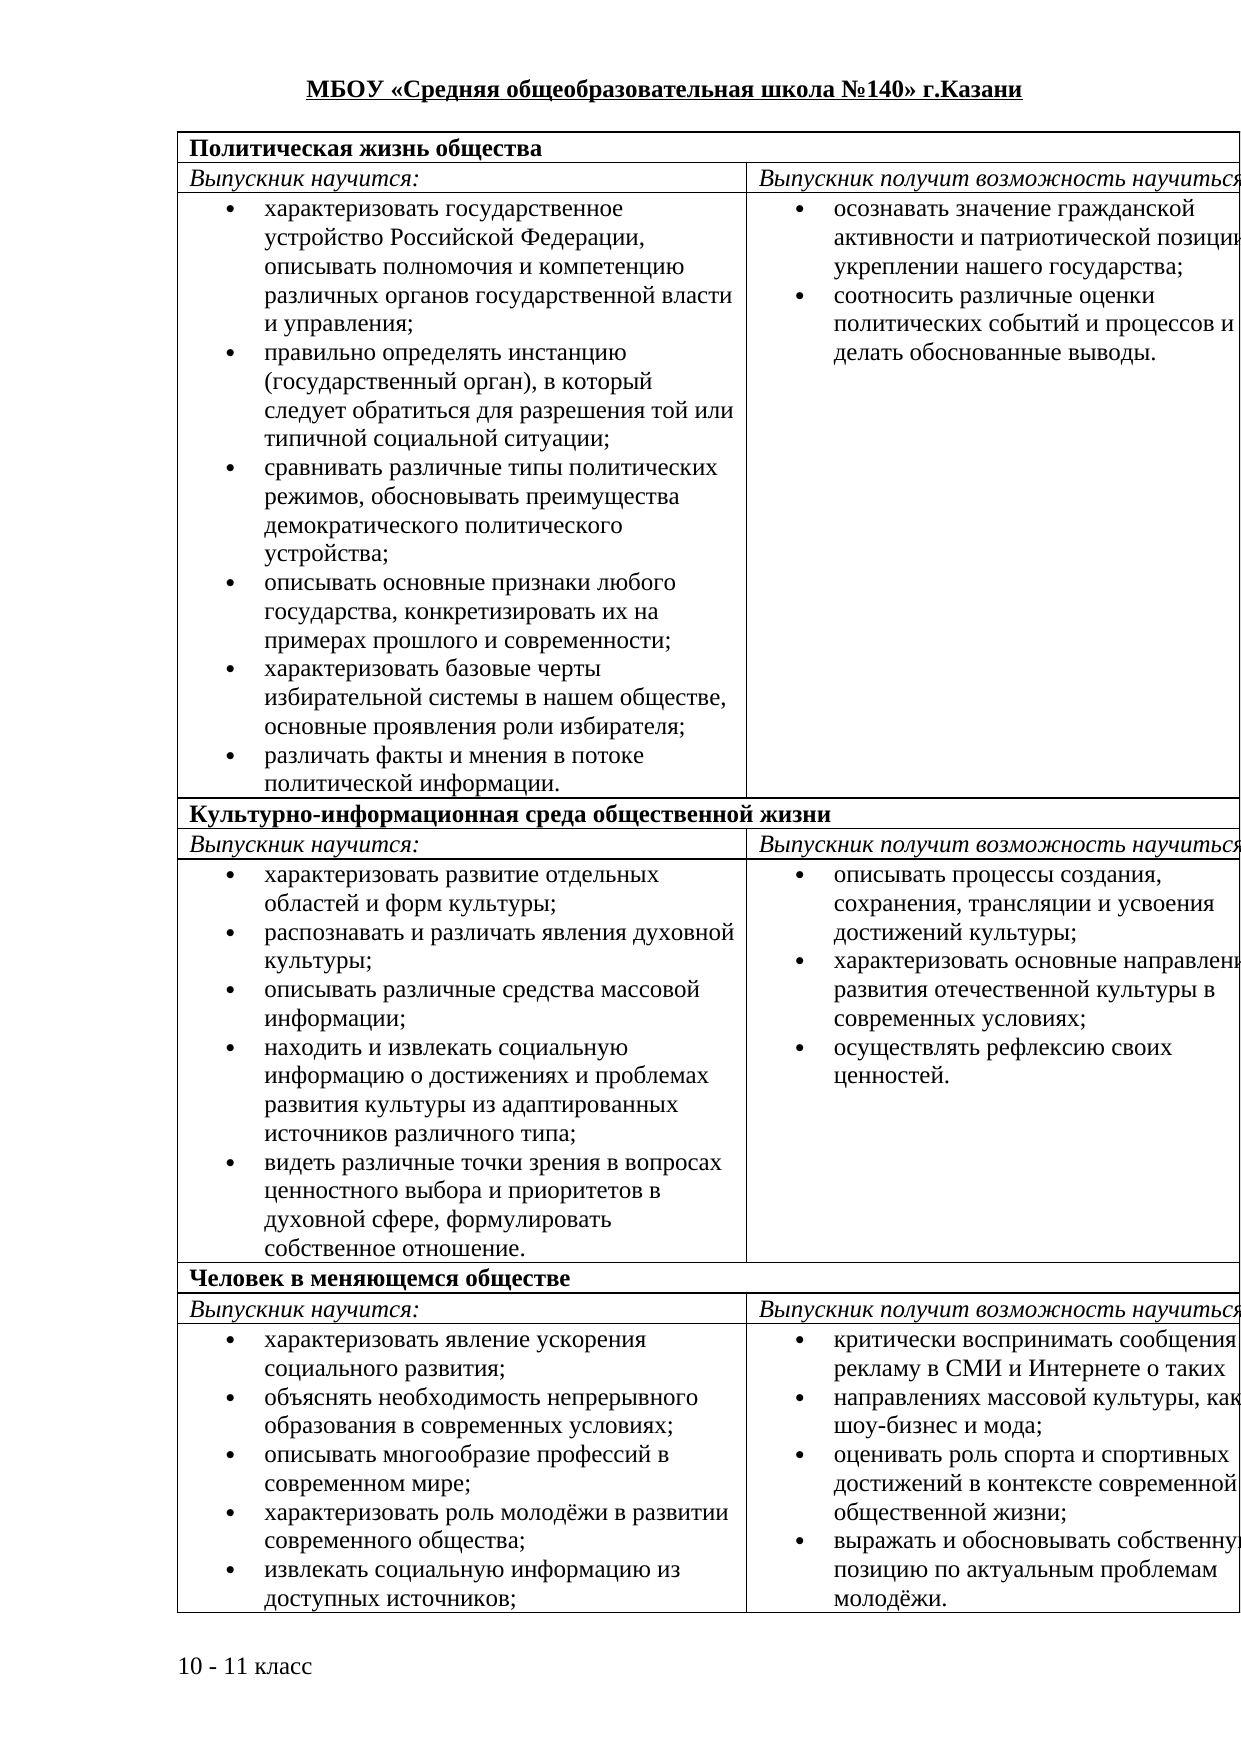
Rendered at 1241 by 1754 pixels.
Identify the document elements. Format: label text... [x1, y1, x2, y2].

table_cell Выпускник получит возможность научиться: [747, 1294, 1239, 1322]
table_cell Выпускник получит возможность научиться: [747, 163, 1239, 192]
table_cell Выпускник научится: [178, 829, 746, 858]
table_cell Выпускник научится: [178, 1294, 746, 1322]
table_cell Культурно-информационная среда общественной жизни [178, 799, 1239, 827]
table_cell Человек в меняющемся обществе [178, 1263, 1239, 1292]
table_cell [747, 1324, 1239, 1612]
table_cell Выпускник получит возможность научиться: [747, 829, 1239, 858]
table_cell осознавать значение гражданской активности и патриотической позиции в укреплении нашего государства; соотносить различные оценки политических событий и процессов и делать обоснованные выводы. [747, 193, 1239, 797]
table_cell описывать процессы создания, сохранения, трансляции и усвоения достижений культуры; характеризовать основные направления развития отечественной культуры в современных условиях; осуществлять рефлексию своих ценностей. [747, 860, 1239, 1262]
table_cell Выпускник научится: [178, 163, 746, 192]
table_cell характеризовать развитие отдельных областей и форм культуры; распознавать и различать явления духовной культуры; описывать различные средства массовой информации; находить и извлекать социальную информацию о достижениях и проблемах развития культуры из адаптированных источников различного типа; видеть различные точки зрения в вопросах ценностного выбора и приоритетов в духовной сфере, формулировать собственное отношение. [178, 860, 746, 1262]
table_cell Политическая жизнь общества [178, 133, 1239, 162]
table_cell характеризовать государственное устройство Российской Федерации, описывать полномочия и компетенцию различных органов государственной власти и управления; правильно определять инстанцию (государственный орган), в который следует обратиться для разрешения той или типичной социальной ситуации; сравнивать различные типы политических режимов, обосновывать преимущества демократического политического устройства; описывать основные признаки любого государства, конкретизировать их на примерах прошлого и современности; характеризовать базовые черты избирательной системы в нашем обществе, основные проявления роли избирателя; различать факты и мнения в потоке политической информации. [178, 193, 746, 797]
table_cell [178, 1324, 746, 1612]
